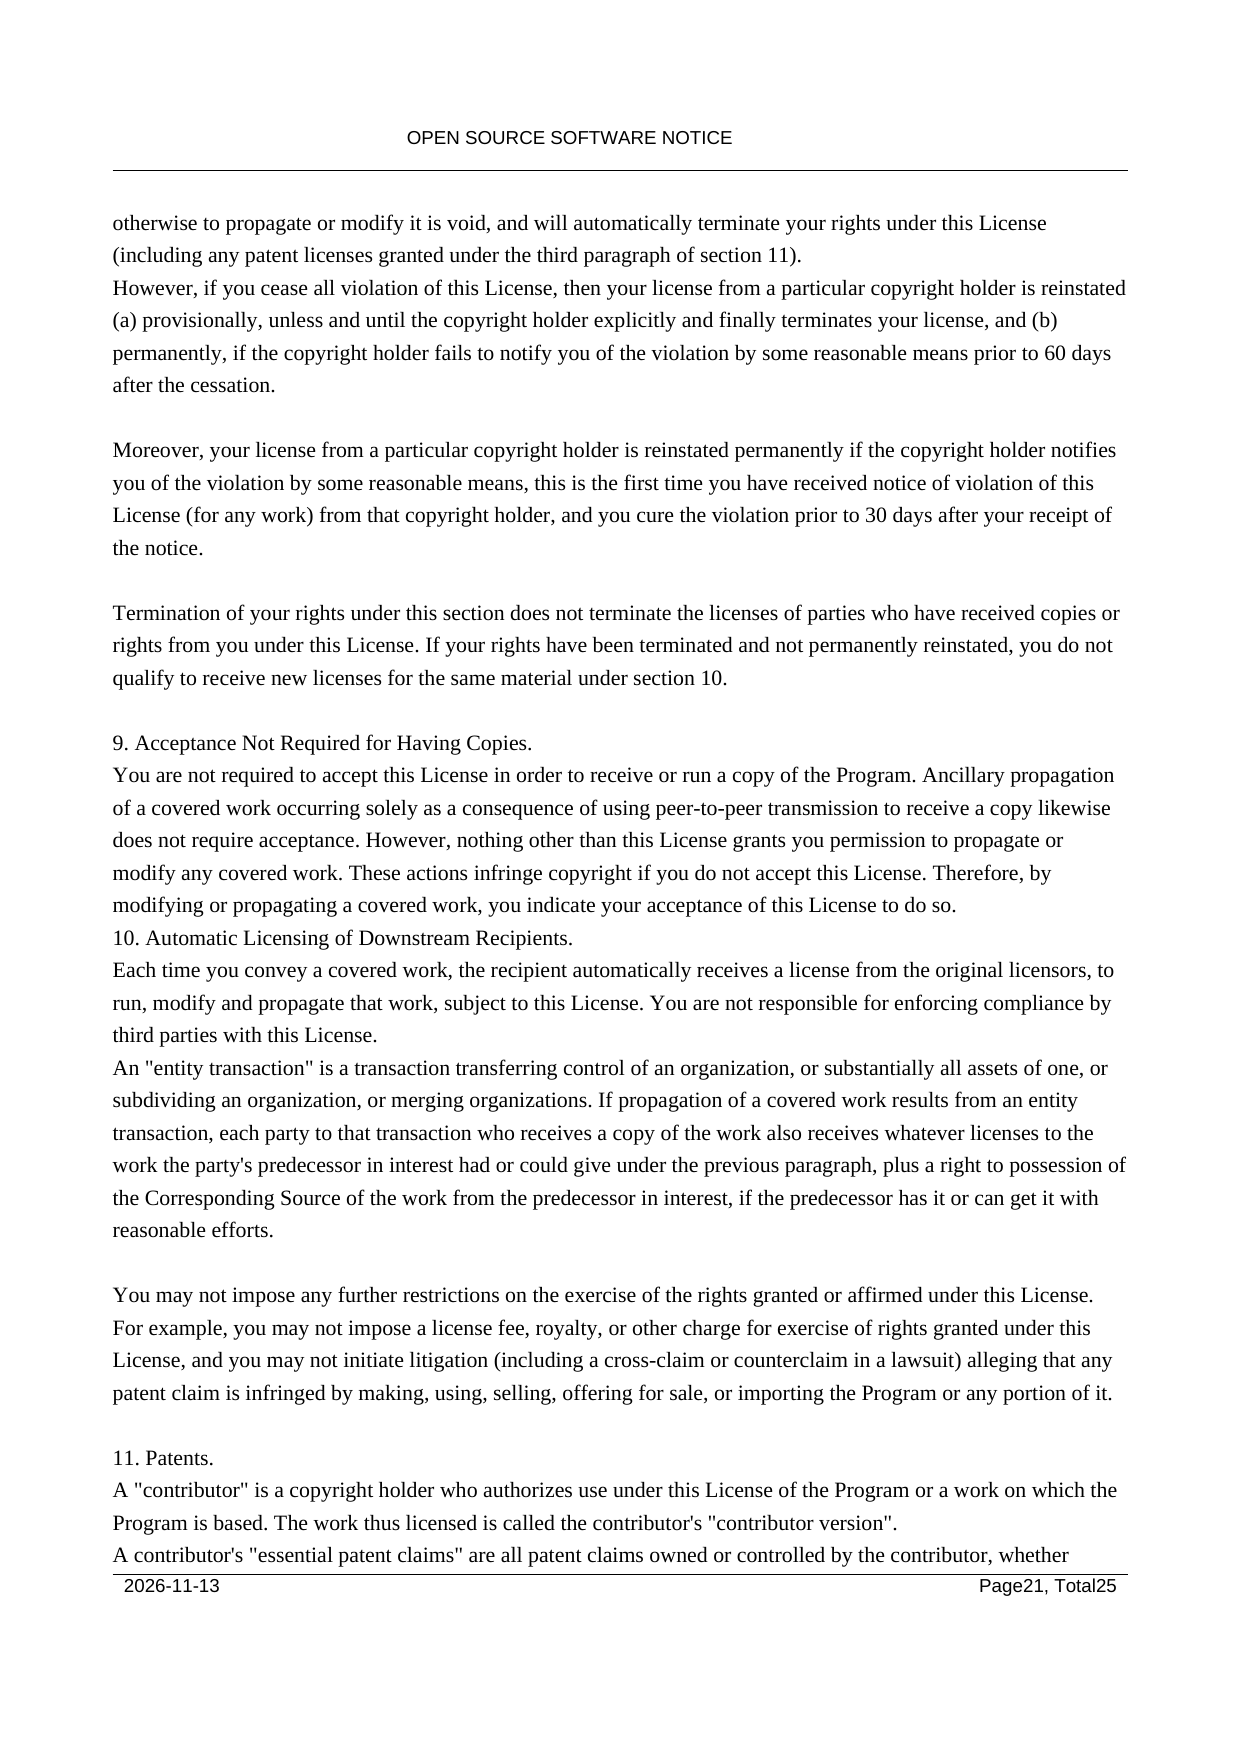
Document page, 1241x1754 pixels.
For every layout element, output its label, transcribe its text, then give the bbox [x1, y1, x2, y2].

text Moreover, your license from a particular copyright holder is reinstated permanently if the copyright holder notifies you of the violation by some reasonable means, this is the first time you have received notice of violation of this License (for any work) from that copyright holder, and you cure the violation prior to 30 days after your receipt of the notice. [112, 434, 1128, 564]
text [112, 206, 1128, 271]
text However, if you cease all violation of this License, then your license from a particular copyright holder is reinstated (a) provisionally, unless and until the copyright holder explicitly and finally terminates your license, and (b) permanently, if the copyright holder fails to notify you of the violation by some reasonable means prior to 60 days after the cessation. [112, 271, 1128, 401]
text 11. Patents. [112, 1441, 1128, 1474]
text You are not required to accept this License in order to receive or run a copy of the Program. Ancillary propagation of a covered work occurring solely as a consequence of using peer-to-peer transmission to receive a copy likewise does not require acceptance. However, nothing other than this License grants you permission to propagate or modify any covered work. These actions infringe copyright if you do not accept this License. Therefore, by modifying or propagating a covered work, you indicate your acceptance of this License to do so. [112, 759, 1128, 921]
text Termination of your rights under this section does not terminate the licenses of parties who have received copies or rights from you under this License. If your rights have been terminated and not permanently reinstated, you do not qualify to receive new licenses for the same material under section 10. [112, 596, 1128, 694]
text 9. Acceptance Not Required for Having Copies. [112, 726, 1128, 759]
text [112, 1539, 1128, 1571]
text 10. Automatic Licensing of Downstream Recipients. [112, 921, 1128, 954]
text A "contributor" is a copyright holder who authorizes use under this License of the Program or a work on which the Program is based. The work thus licensed is called the contributor's "contributor version". [112, 1474, 1128, 1539]
text Each time you convey a covered work, the recipient automatically receives a license from the original licensors, to run, modify and propagate that work, subject to this License. You are not responsible for enforcing compliance by third parties with this License. [112, 954, 1128, 1051]
text An "entity transaction" is a transaction transferring control of an organization, or substantially all assets of one, or subdividing an organization, or merging organizations. If propagation of a covered work results from an entity transaction, each party to that transaction who receives a copy of the work also receives whatever licenses to the work the party's predecessor in interest had or could give under the previous paragraph, plus a right to possession of the Corresponding Source of the work from the predecessor in interest, if the predecessor has it or can get it with reasonable efforts. [112, 1051, 1128, 1246]
text You may not impose any further restrictions on the exercise of the rights granted or affirmed under this License. For example, you may not impose a license fee, royalty, or other charge for exercise of rights granted under this License, and you may not initiate litigation (including a cross-claim or counterclaim in a lawsuit) alleging that any patent claim is infringed by making, using, selling, offering for sale, or importing the Program or any portion of it. [112, 1279, 1128, 1409]
